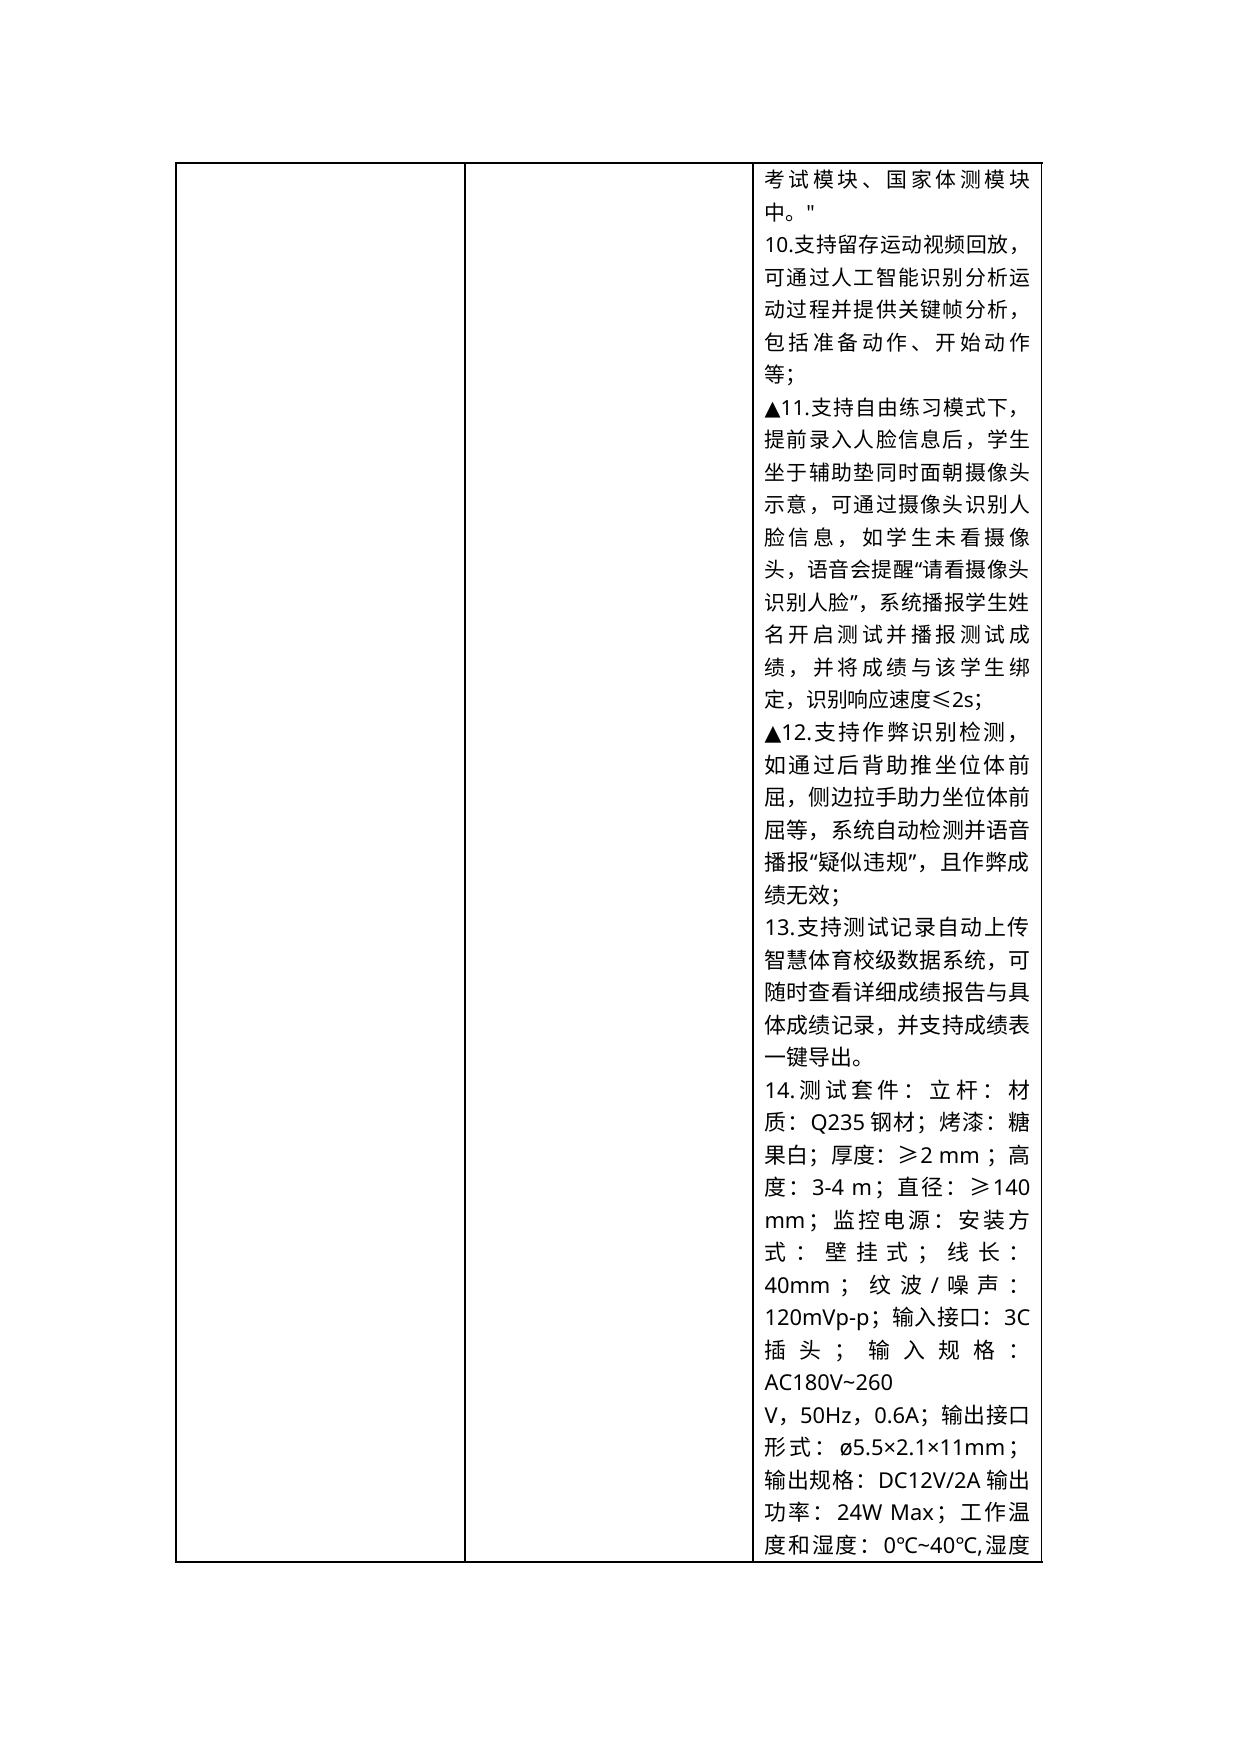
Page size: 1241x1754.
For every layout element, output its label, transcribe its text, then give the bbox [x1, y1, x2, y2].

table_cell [754, 164, 1041, 1561]
table_cell 4 [177, 164, 464, 1561]
table_cell [466, 164, 752, 1561]
